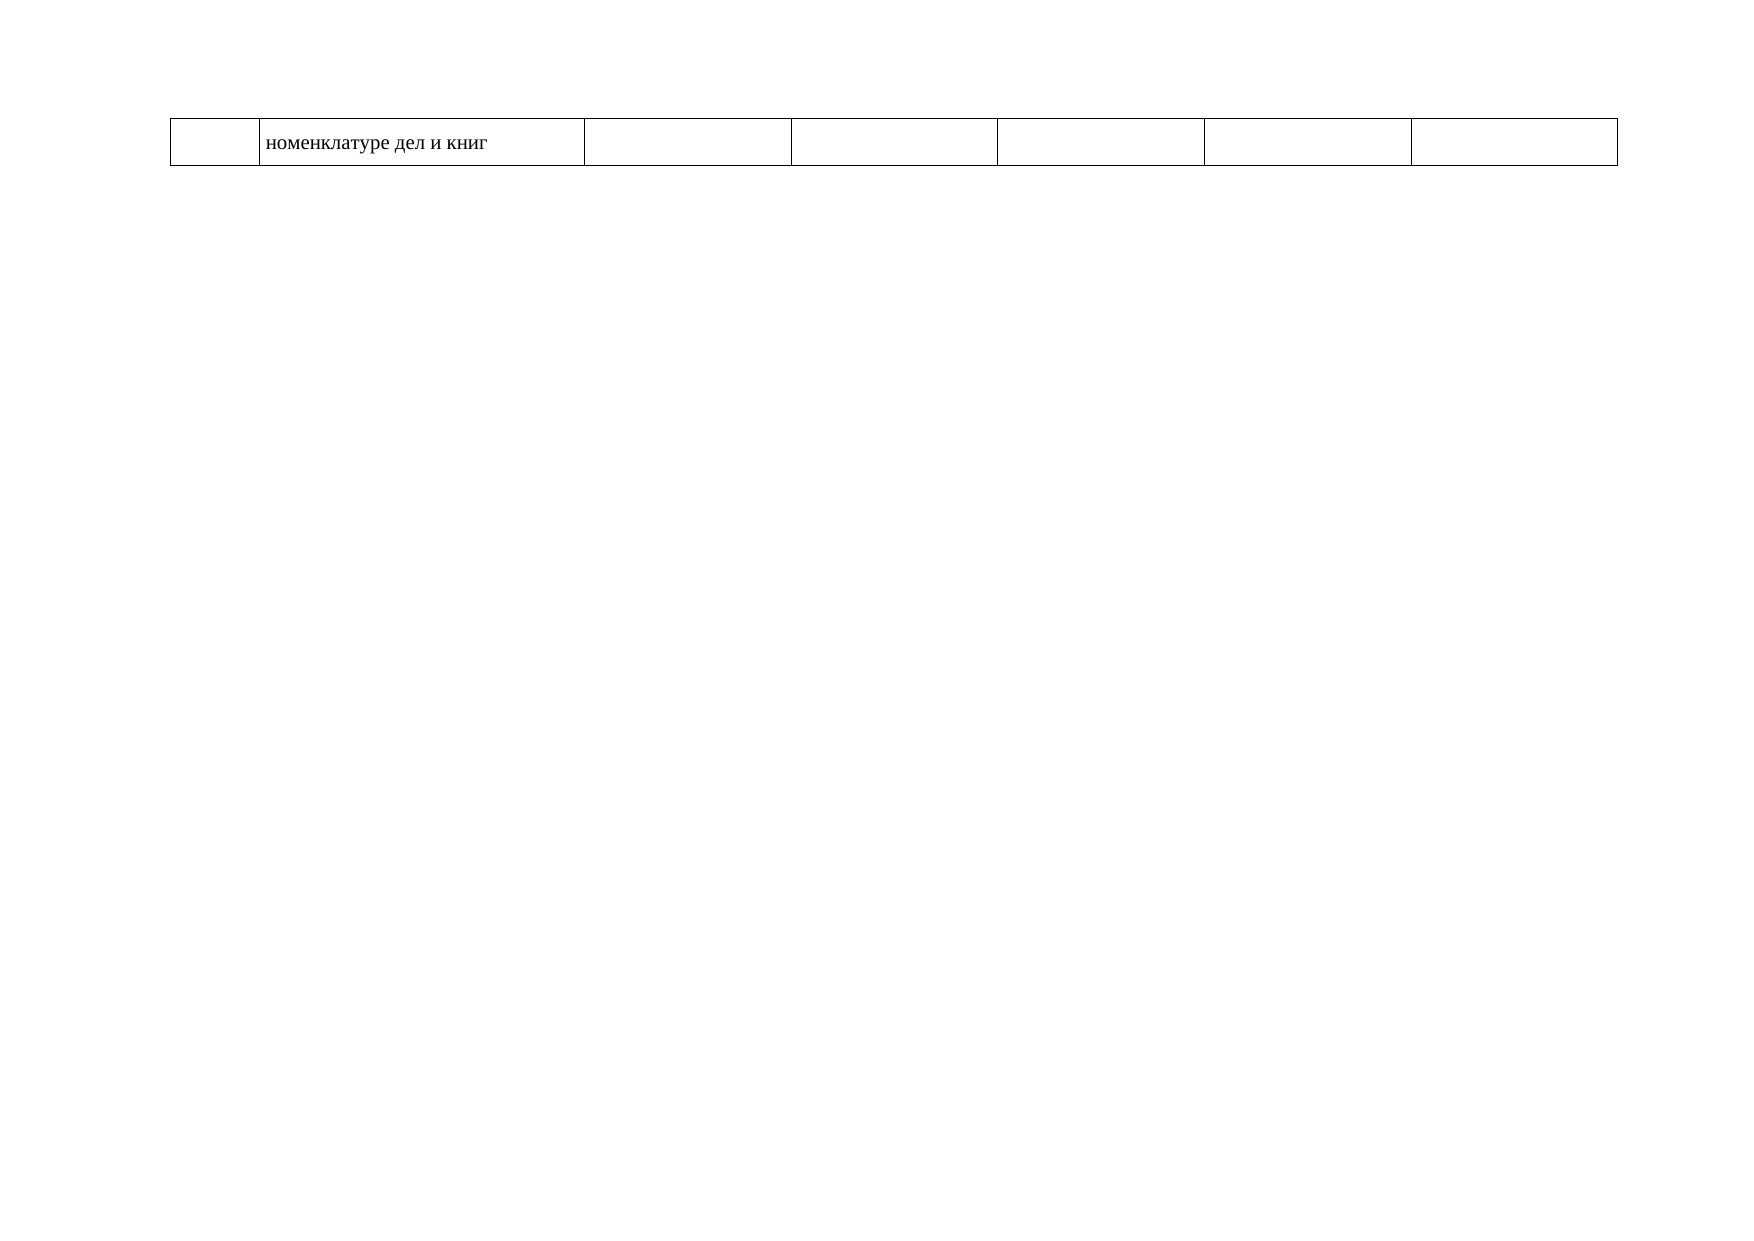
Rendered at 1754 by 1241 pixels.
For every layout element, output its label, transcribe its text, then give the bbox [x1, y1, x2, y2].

table_cell [998, 119, 1204, 164]
table_cell [1412, 119, 1617, 164]
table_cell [260, 119, 584, 164]
table_cell 9 [171, 119, 259, 164]
table_cell 1 день [792, 119, 997, 164]
table_cell [1205, 119, 1411, 164]
